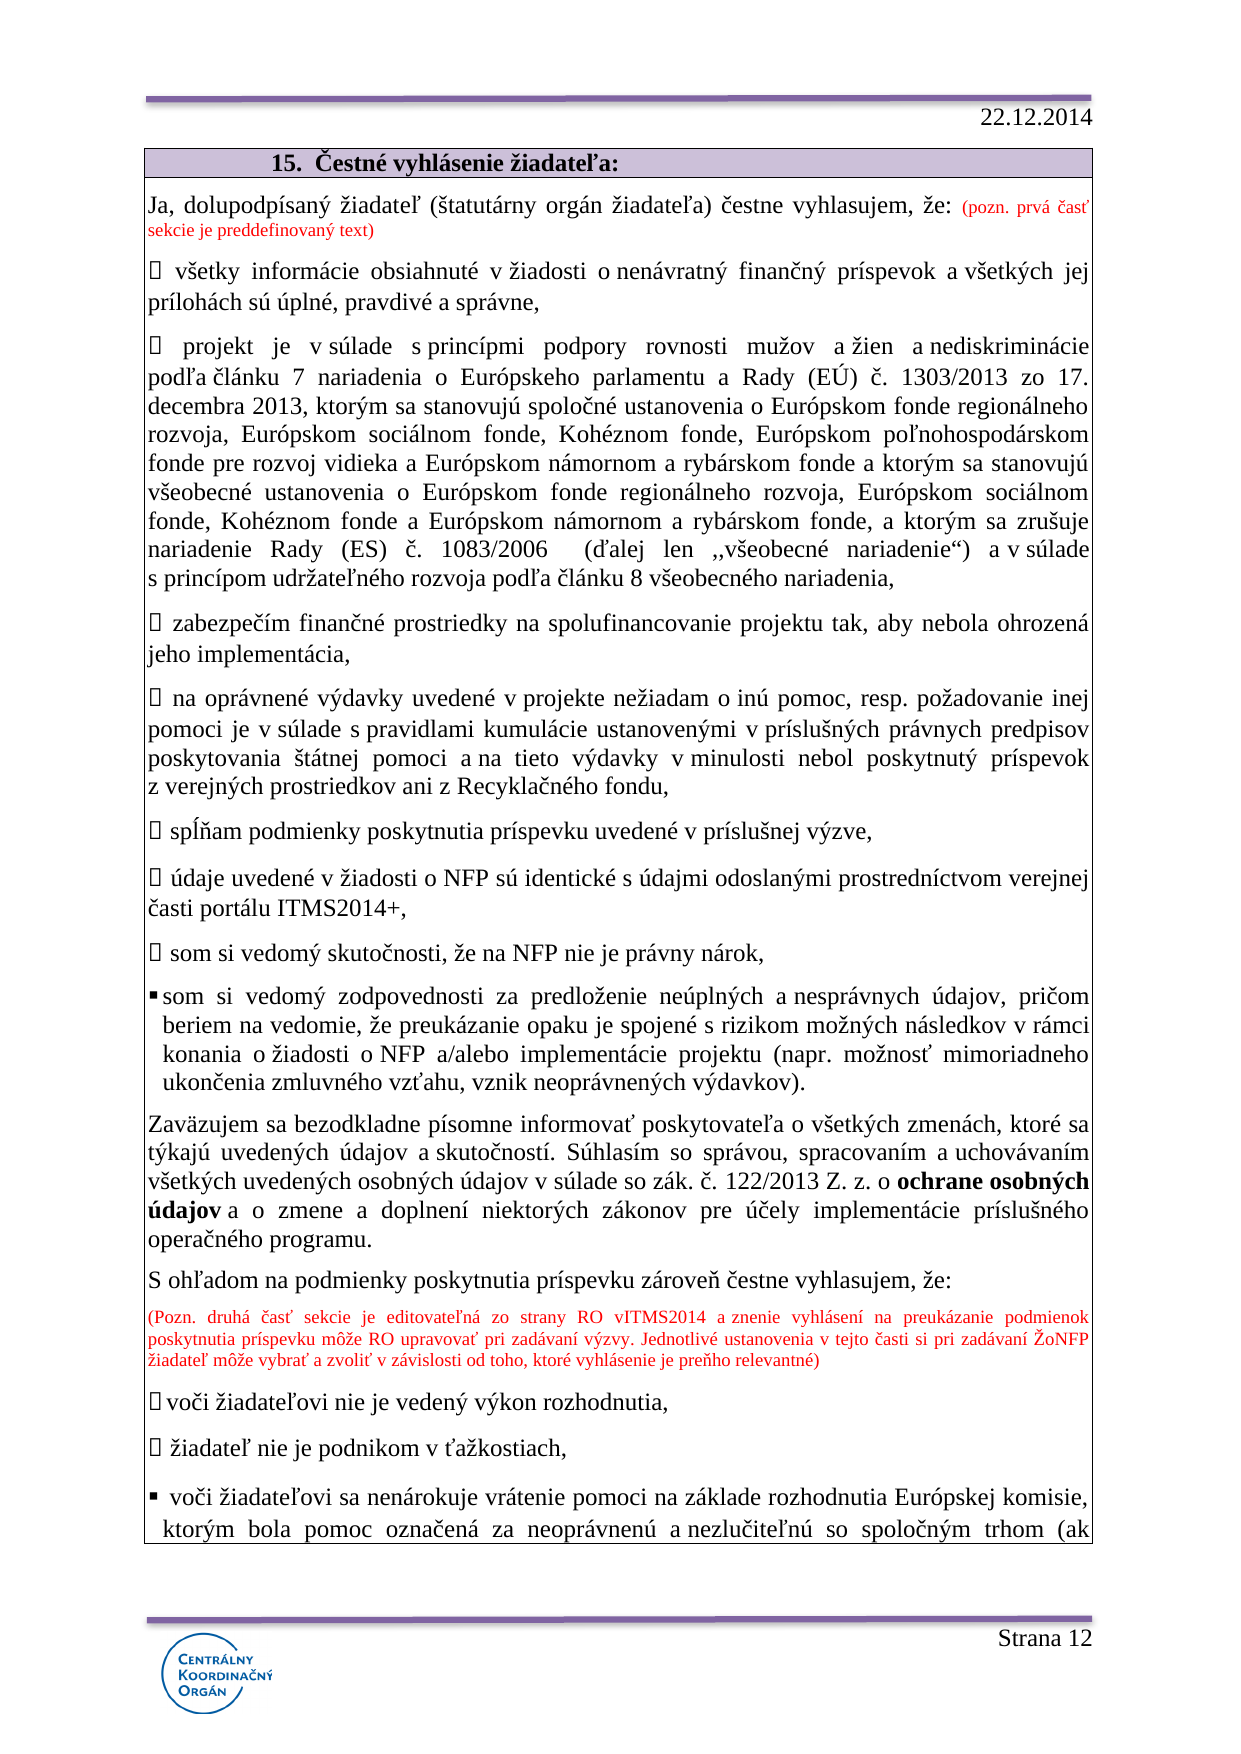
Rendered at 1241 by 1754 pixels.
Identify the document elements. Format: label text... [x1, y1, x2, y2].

table_header [746, 149, 871, 177]
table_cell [145, 178, 1092, 1543]
picture [159, 1631, 272, 1713]
table_header [871, 149, 1092, 177]
table_header 15. Čestné vyhlásenie žiadateľa: [145, 149, 746, 177]
